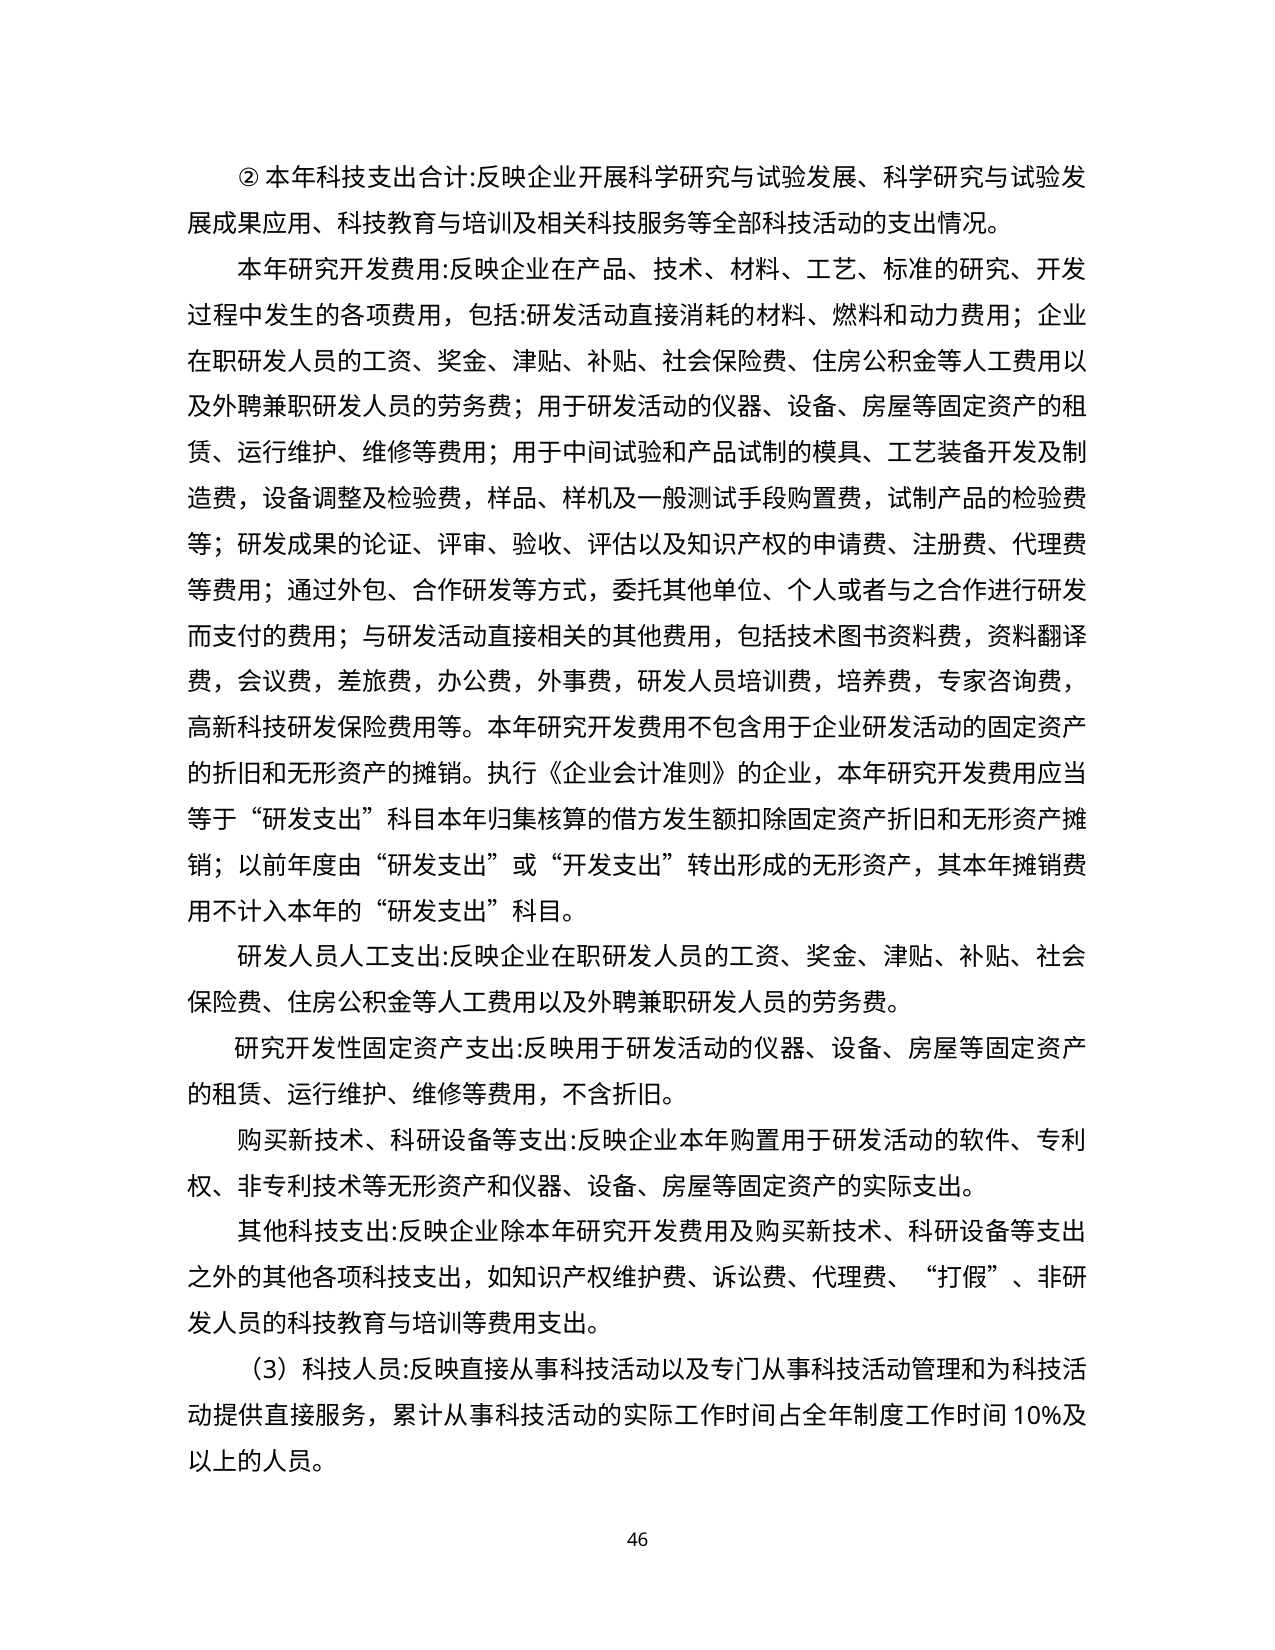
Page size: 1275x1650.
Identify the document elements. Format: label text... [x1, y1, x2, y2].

text 研发人员人工支出:反映企业在职研发人员的工资、奖金、津贴、补贴、社会保险费、住房公积金等人工费用以及外聘兼职研发人员的劳务费。 [187, 929, 1087, 1021]
text ②本年科技支出合计:反映企业开展科学研究与试验发展、科学研究与试验发展成果应用、科技教育与培训及相关科技服务等全部科技活动的支出情况。 [187, 150, 1087, 242]
text 本年研究开发费用:反映企业在产品、技术、材料、工艺、标准的研究、开发过程中发生的各项费用，包括:研发活动直接消耗的材料、燃料和动力费用；企业在职研发人员的工资、奖金、津贴、补贴、社会保险费、住房公积金等人工费用以及外聘兼职研发人员的劳务费；用于研发活动的仪器、设备、房屋等固定资产的租赁、运行维护、维修等费用；用于中间试验和产品试制的模具、工艺装备开发及制造费，设备调整及检验费，样品、样机及一般测试手段购置费，试制产品的检验费等；研发成果的论证、评审、验收、评估以及知识产权的申请费、注册费、代理费等费用；通过外包、合作研发等方式，委托其他单位、个人或者与之合作进行研发而支付的费用；与研发活动直接相关的其他费用，包括技术图书资料费，资料翻译费，会议费，差旅费，办公费，外事费，研发人员培训费，培养费，专家咨询费，高新科技研发保险费用等。本年研究开发费用不包含用于企业研发活动的固定资产的折旧和无形资产的摊销。执行《企业会计准则》的企业，本年研究开发费用应当等于“研发支出”科目本年归集核算的借方发生额扣除固定资产折旧和无形资产摊销；以前年度由“研发支出”或“开发支出”转出形成的无形资产，其本年摊销费用不计入本年的“研发支出”科目。 [187, 242, 1087, 929]
text （3）科技人员:反映直接从事科技活动以及专门从事科技活动管理和为科技活动提供直接服务，累计从事科技活动的实际工作时间占全年制度工作时间10%及以上的人员。 [187, 1342, 1087, 1479]
text 购买新技术、科研设备等支出:反映企业本年购置用于研发活动的软件、专利权、非专利技术等无形资产和仪器、设备、房屋等固定资产的实际支出。 [187, 1112, 1087, 1204]
text 研究开发性固定资产支出:反映用于研发活动的仪器、设备、房屋等固定资产的租赁、运行维护、维修等费用，不含折旧。 [187, 1021, 1087, 1112]
text 其他科技支出:反映企业除本年研究开发费用及购买新技术、科研设备等支出之外的其他各项科技支出，如知识产权维护费、诉讼费、代理费、“打假”、非研发人员的科技教育与培训等费用支出。 [187, 1204, 1087, 1342]
